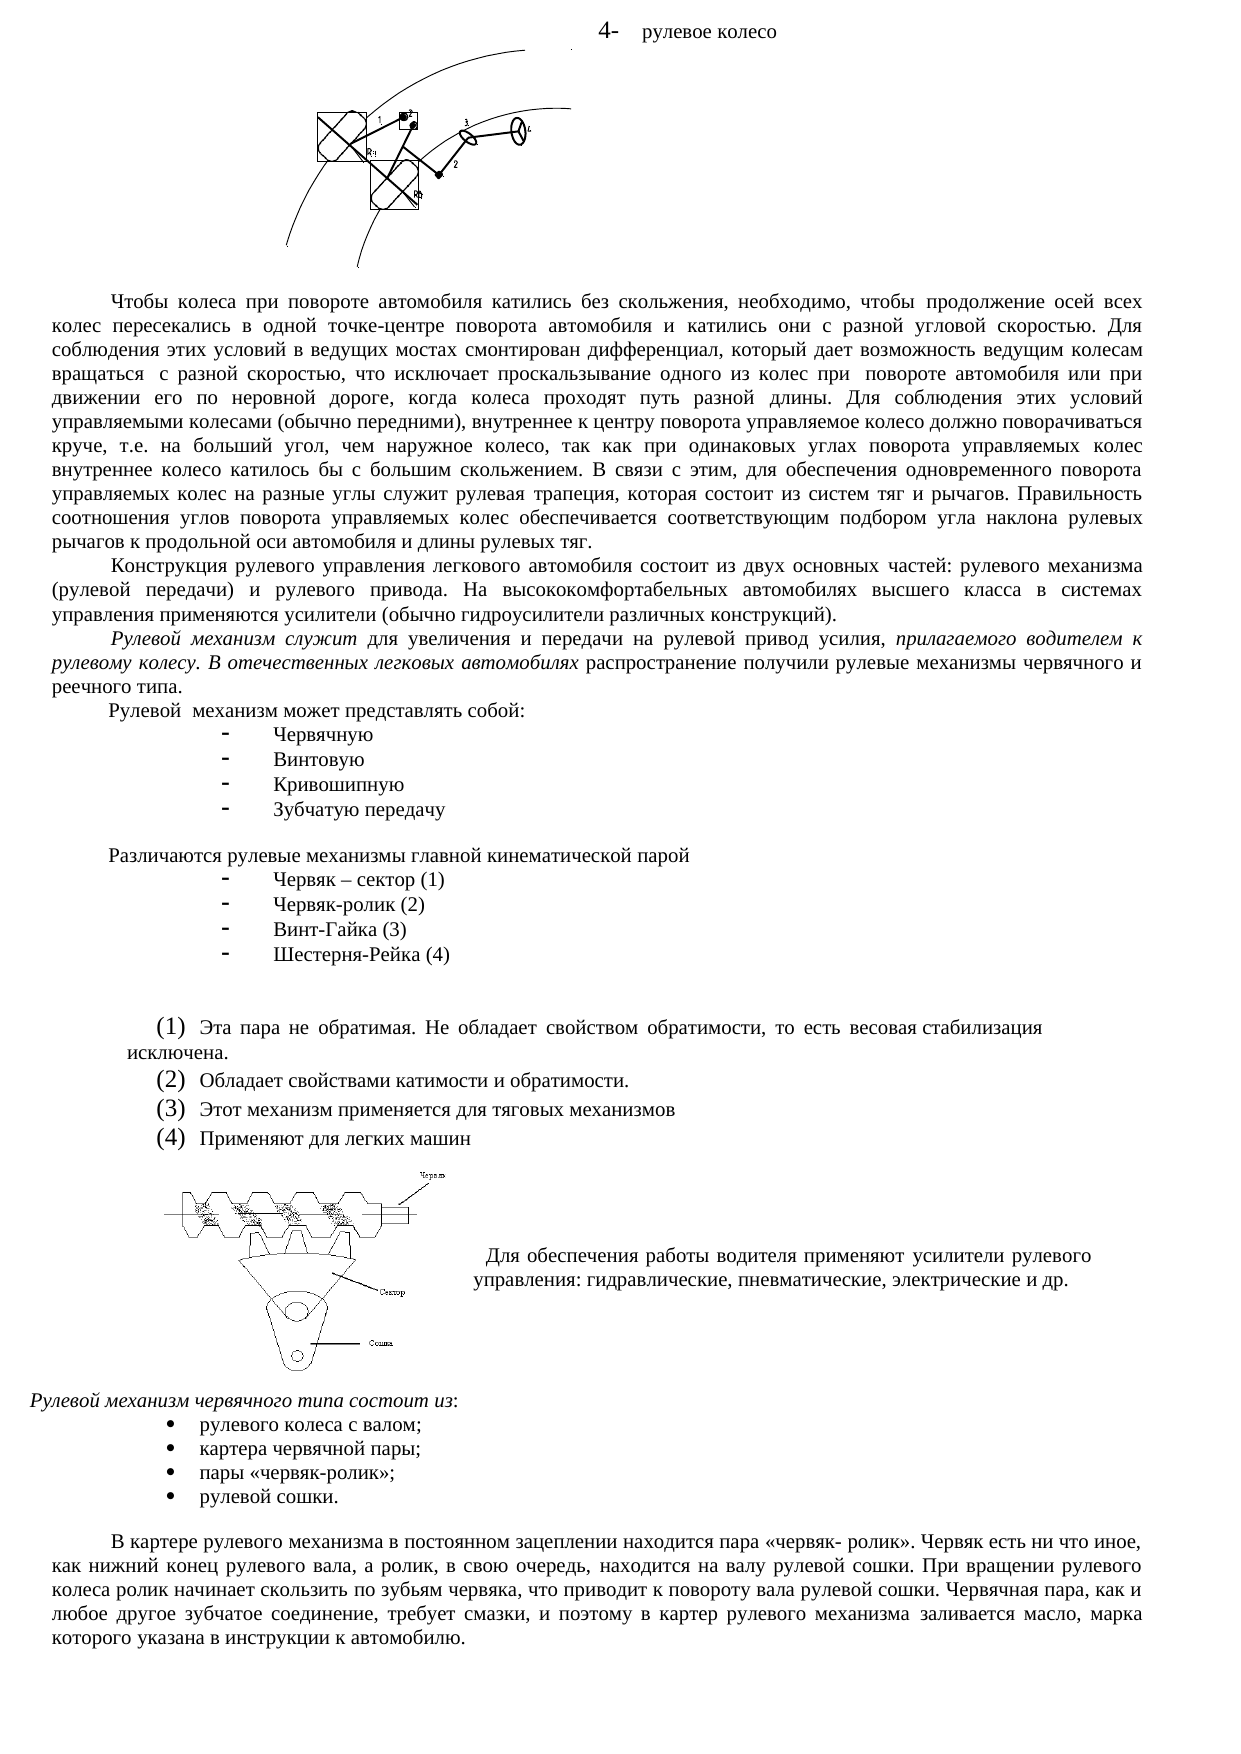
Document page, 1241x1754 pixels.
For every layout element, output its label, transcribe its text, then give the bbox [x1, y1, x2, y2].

text Рулевой механизм червячного типа состоит из: [29, 1388, 1167, 1412]
list Червяк-ролик (2) [221, 892, 1167, 917]
list картера червячной пары; [167, 1436, 1167, 1460]
list Винт-Гайка (3) [221, 917, 1167, 941]
list Зубчатую передачу [221, 797, 1167, 822]
list рулевой сошки. [167, 1484, 1167, 1508]
text Для обеспечения работы водителя применяют усилители рулевого управления: гидравлические, пневматические, электрические и др. [473, 1243, 1091, 1291]
list Кривошипную [221, 772, 1167, 797]
list Винтовую [221, 747, 1167, 772]
list Обладает свойствами катимости и обратимости. [156, 1064, 1167, 1093]
list пары «червяк-ролик»; [167, 1460, 1167, 1484]
picture [164, 1172, 446, 1371]
list Шестерня-Рейка (4) [221, 941, 1167, 966]
text Рулевой механизм может представлять собой: [108, 698, 1167, 722]
list рулевое колесо [598, 15, 1167, 43]
text Различаются рулевые механизмы главной кинематической парой [108, 842, 1167, 867]
list рулевого колеса с валом; [167, 1412, 1167, 1436]
list Применяют для легких машин [156, 1122, 1167, 1150]
text Рулевой механизм служит для увеличения и передачи на рулевой привод усилия, прилагаемого водителем к рулевому колесу. В отечественных легковых автомобилях распространение получили рулевые механизмы червячного и реечного типа. [52, 626, 1142, 698]
text В картере рулевого механизма в постоянном зацеплении находится пара «червяк- ролик». Червяк есть ни что иное, как нижний конец рулевого вала, а ролик, в свою очередь, находится на валу рулевой сошки. При вращении рулевого колеса ролик начинает скользить по зубьям червяка, что приводит к повороту вала рулевой сошки. Червячная пара, как и любое другое зубчатое соединение, требует смазки, и поэтому в картер рулевого механизма заливается масло, марка которого указана в инструкции к автомобилю. [52, 1529, 1142, 1649]
list Этот механизм применяется для тяговых механизмов [156, 1093, 1167, 1122]
list Червяк – сектор (1) [221, 867, 1167, 892]
list Эта пара не обратимая. Не обладает свойством обратимости, то есть весовая стабилизация исключена. [127, 1011, 1142, 1064]
text Конструкция рулевого управления легкового автомобиля состоит из двух основных частей: рулевого механизма (рулевой передачи) и рулевого привода. На высококомфортабельных автомобилях высшего класса в системах управления применяются усилители (обычно гидроусилители различных конструкций). [52, 553, 1143, 626]
text Чтобы колеса при повороте автомобиля катились без скольжения, необходимо, чтобы продолжение осей всех колес пересекались в одной точке-центре поворота автомобиля и катились они с разной угловой скоростью. Для соблюдения этих условий в ведущих мостах смонтирован дифференциал, который дает возможность ведущим колесам вращаться с разной скоростью, что исключает проскальзывание одного из колес при повороте автомобиля или при движении его по неровной дороге, когда колеса проходят путь разной длины. Для соблюдения этих условий управляемыми колесами (обычно передними), внутреннее к центру поворота управляемое колесо должно поворачиваться круче, т.е. на больший угол, чем наружное колесо, так как при одинаковых углах поворота управляемых колес внутреннее колесо катилось бы с большим скольжением. В связи с этим, для обеспечения одновременного поворота управляемых колес на разные углы служит рулевая трапеция, которая состоит из систем тяг и рычагов. Правильность соотношения углов поворота управляемых колес обеспечивается соответствующим подбором угла наклона рулевых рычагов к продольной оси автомобиля и длины рулевых тяг. [52, 64, 1143, 553]
list Червячную [221, 722, 1167, 747]
